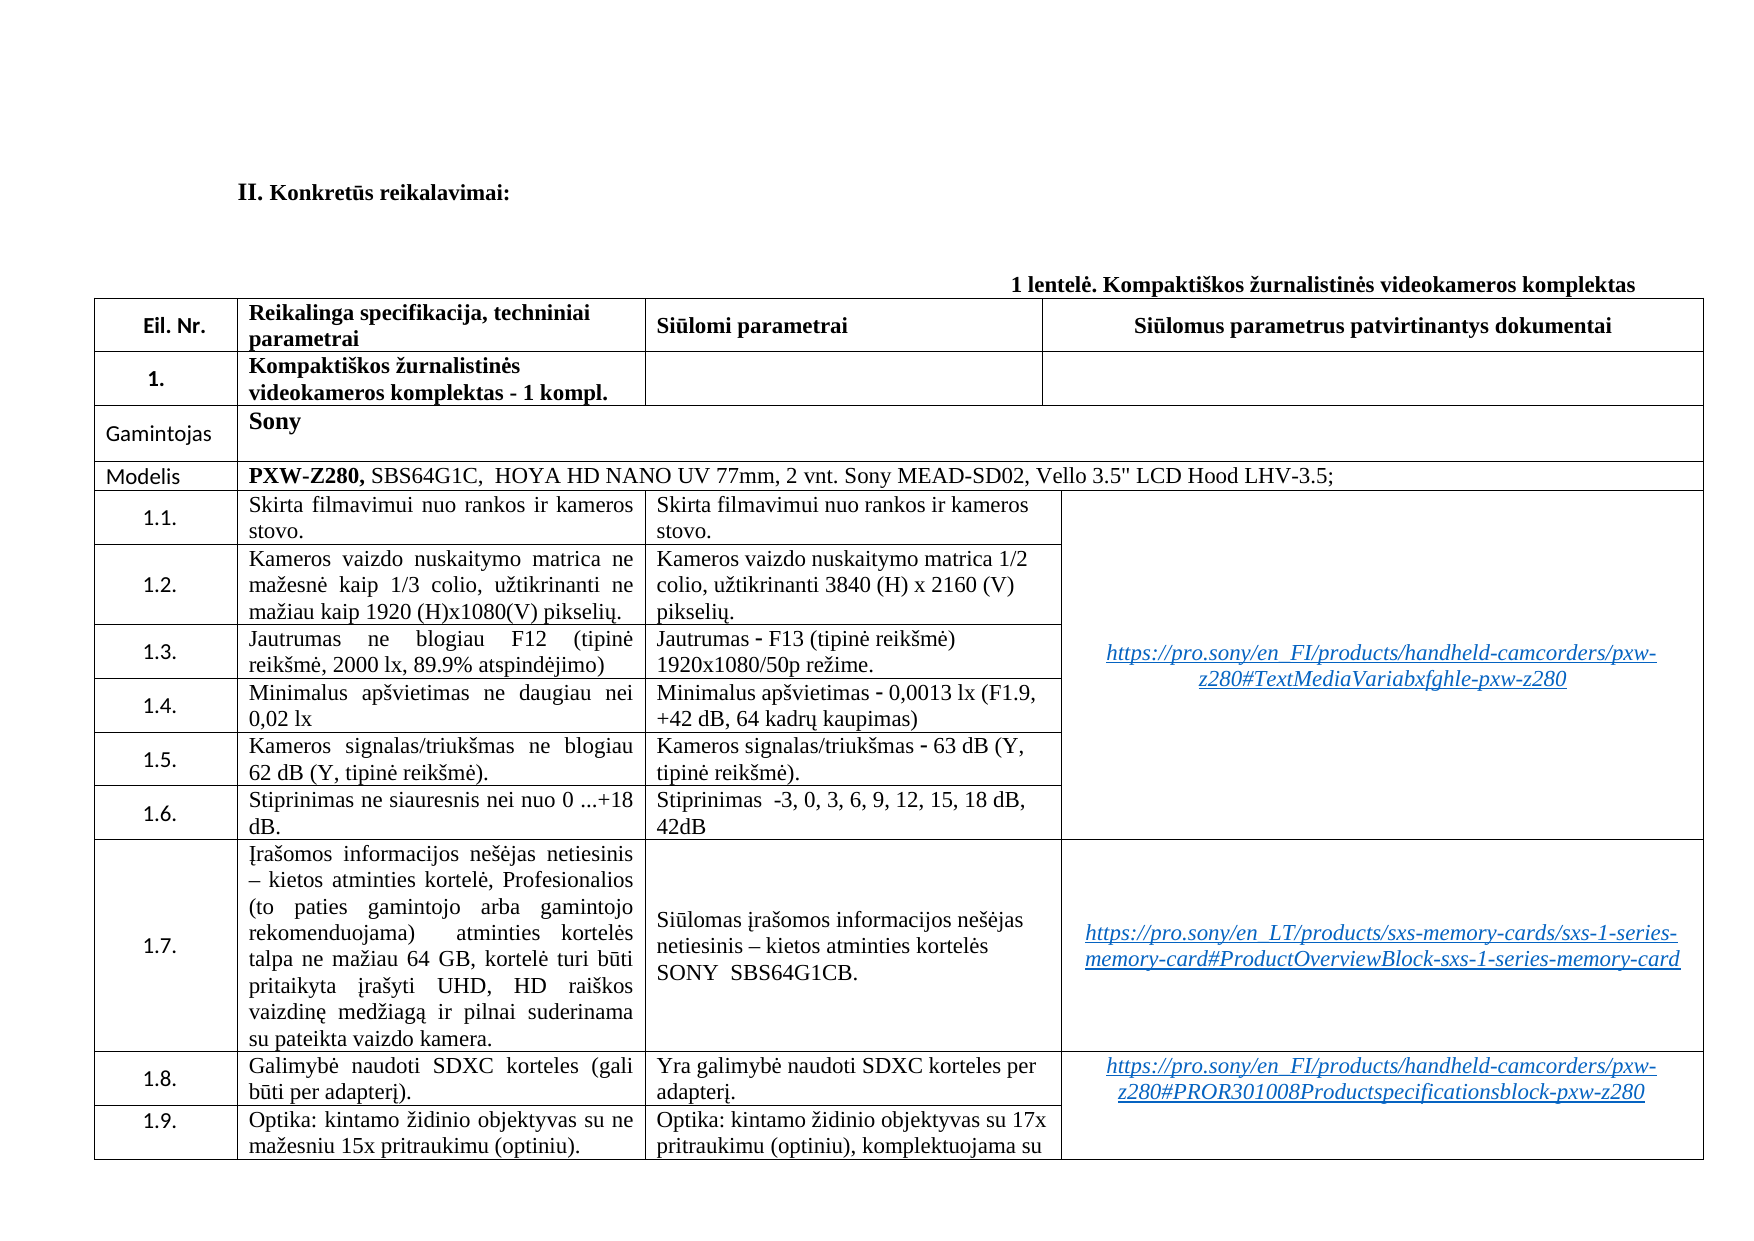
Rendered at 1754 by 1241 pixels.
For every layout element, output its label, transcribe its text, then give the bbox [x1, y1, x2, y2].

table_cell https://pro.sony/en_FI/products/handheld-camcorders/pxw-z280#TextMediaVariabxfghle-pxw-z280 [1062, 491, 1703, 839]
table_cell Stiprinimas ne siauresnis nei nuo 0 ...+18 dB. [238, 786, 645, 839]
table_cell https://pro.sony/en_LT/products/sxs-memory-cards/sxs-1-series-memory-card#ProductOverviewBlock-sxs-1-series-memory-card [1062, 840, 1703, 1051]
table_cell [95, 491, 237, 544]
table_cell Stiprinimas -3, 0, 3, 6, 9, 12, 15, 18 dB, 42dB [646, 786, 1061, 839]
table_cell Sony [238, 406, 1703, 461]
table_cell Minimalus apšvietimas ne daugiau nei 0,02 lx [238, 679, 645, 732]
list Konkretūs reikalavimai: [162, 177, 1636, 206]
table_cell Kameros signalas/triukšmas - 63 dB (Y, tipinė reikšmė). [646, 733, 1061, 785]
table_cell PXW-Z280, SBS64G1C, HOYA HD NANO UV 77mm, 2 vnt. Sony MEAD-SD02, Vello 3.5" LCD Hood LHV-3.5; [238, 462, 1703, 490]
table_cell Siūlomas įrašomos informacijos nešėjas netiesinis – kietos atminties kortelės SONY SBS64G1CB. [646, 840, 1061, 1051]
table_cell Kompaktiškos žurnalistinės videokameros komplektas - 1 kompl. [238, 352, 645, 405]
table_cell [95, 352, 237, 405]
table_cell Jautrumas ne blogiau F12 (tipinė reikšmė, 2000 lx, 89.9% atspindėjimo) [238, 625, 645, 678]
table_cell Įrašomos informacijos nešėjas netiesinis – kietos atminties kortelė, Profesionalios (to paties gamintojo arba gamintojo rekomenduojama) atminties kortelės talpa ne mažiau 64 GB, kortelė turi būti pritaikyta įrašyti UHD, HD raiškos vaizdinę medžiagą ir pilnai suderinama su pateikta vaizdo kamera. [238, 840, 645, 1051]
table_cell Kameros vaizdo nuskaitymo matrica 1/2 colio, užtikrinanti 3840 (H) x 2160 (V) pikselių. [646, 545, 1061, 624]
table_cell [95, 679, 237, 732]
table_cell [95, 545, 237, 624]
table_cell [95, 1106, 237, 1158]
table_cell Modelis [95, 462, 237, 490]
table_header Reikalinga specifikacija, techniniai parametrai [238, 299, 645, 351]
table_cell [95, 786, 237, 839]
table_header Siūlomus parametrus patvirtinantys dokumentai [1043, 299, 1703, 351]
table_cell [95, 733, 237, 785]
table_cell Jautrumas - F13 (tipinė reikšmė) 1920x1080/50p režime. [646, 625, 1061, 678]
table_cell Skirta filmavimui nuo rankos ir kameros stovo. [238, 491, 645, 544]
table_cell Kameros vaizdo nuskaitymo matrica ne mažesnė kaip 1/3 colio, užtikrinanti ne mažiau kaip 1920 (H)x1080(V) pikselių. [238, 545, 645, 624]
list 1 lentelė. Kompaktiškos žurnalistinės videokameros komplektas [237, 271, 1636, 297]
table_cell https://pro.sony/en_FI/products/handheld-camcorders/pxw-z280#PROR301008Productspecificationsblock-pxw-z280 [1062, 1052, 1703, 1158]
table_cell [1043, 352, 1703, 405]
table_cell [646, 1106, 1061, 1158]
table_cell Galimybė naudoti SDXC korteles (gali būti per adapterį). [238, 1052, 645, 1105]
table_cell Kameros signalas/triukšmas ne blogiau 62 dB (Y, tipinė reikšmė). [238, 733, 645, 785]
table_cell Skirta filmavimui nuo rankos ir kameros stovo. [646, 491, 1061, 544]
table_header Eil. Nr. [95, 299, 237, 351]
table_cell Yra galimybė naudoti SDXC korteles per adapterį. [646, 1052, 1061, 1105]
table_cell Gamintojas [95, 406, 237, 461]
table_cell Minimalus apšvietimas - 0,0013 lx (F1.9, +42 dB, 64 kadrų kaupimas) [646, 679, 1061, 732]
table_header Siūlomi parametrai [646, 299, 1042, 351]
table_cell [95, 625, 237, 678]
table_cell [646, 352, 1042, 405]
table_cell [95, 1052, 237, 1105]
table_cell [95, 840, 237, 1051]
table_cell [238, 1106, 645, 1158]
